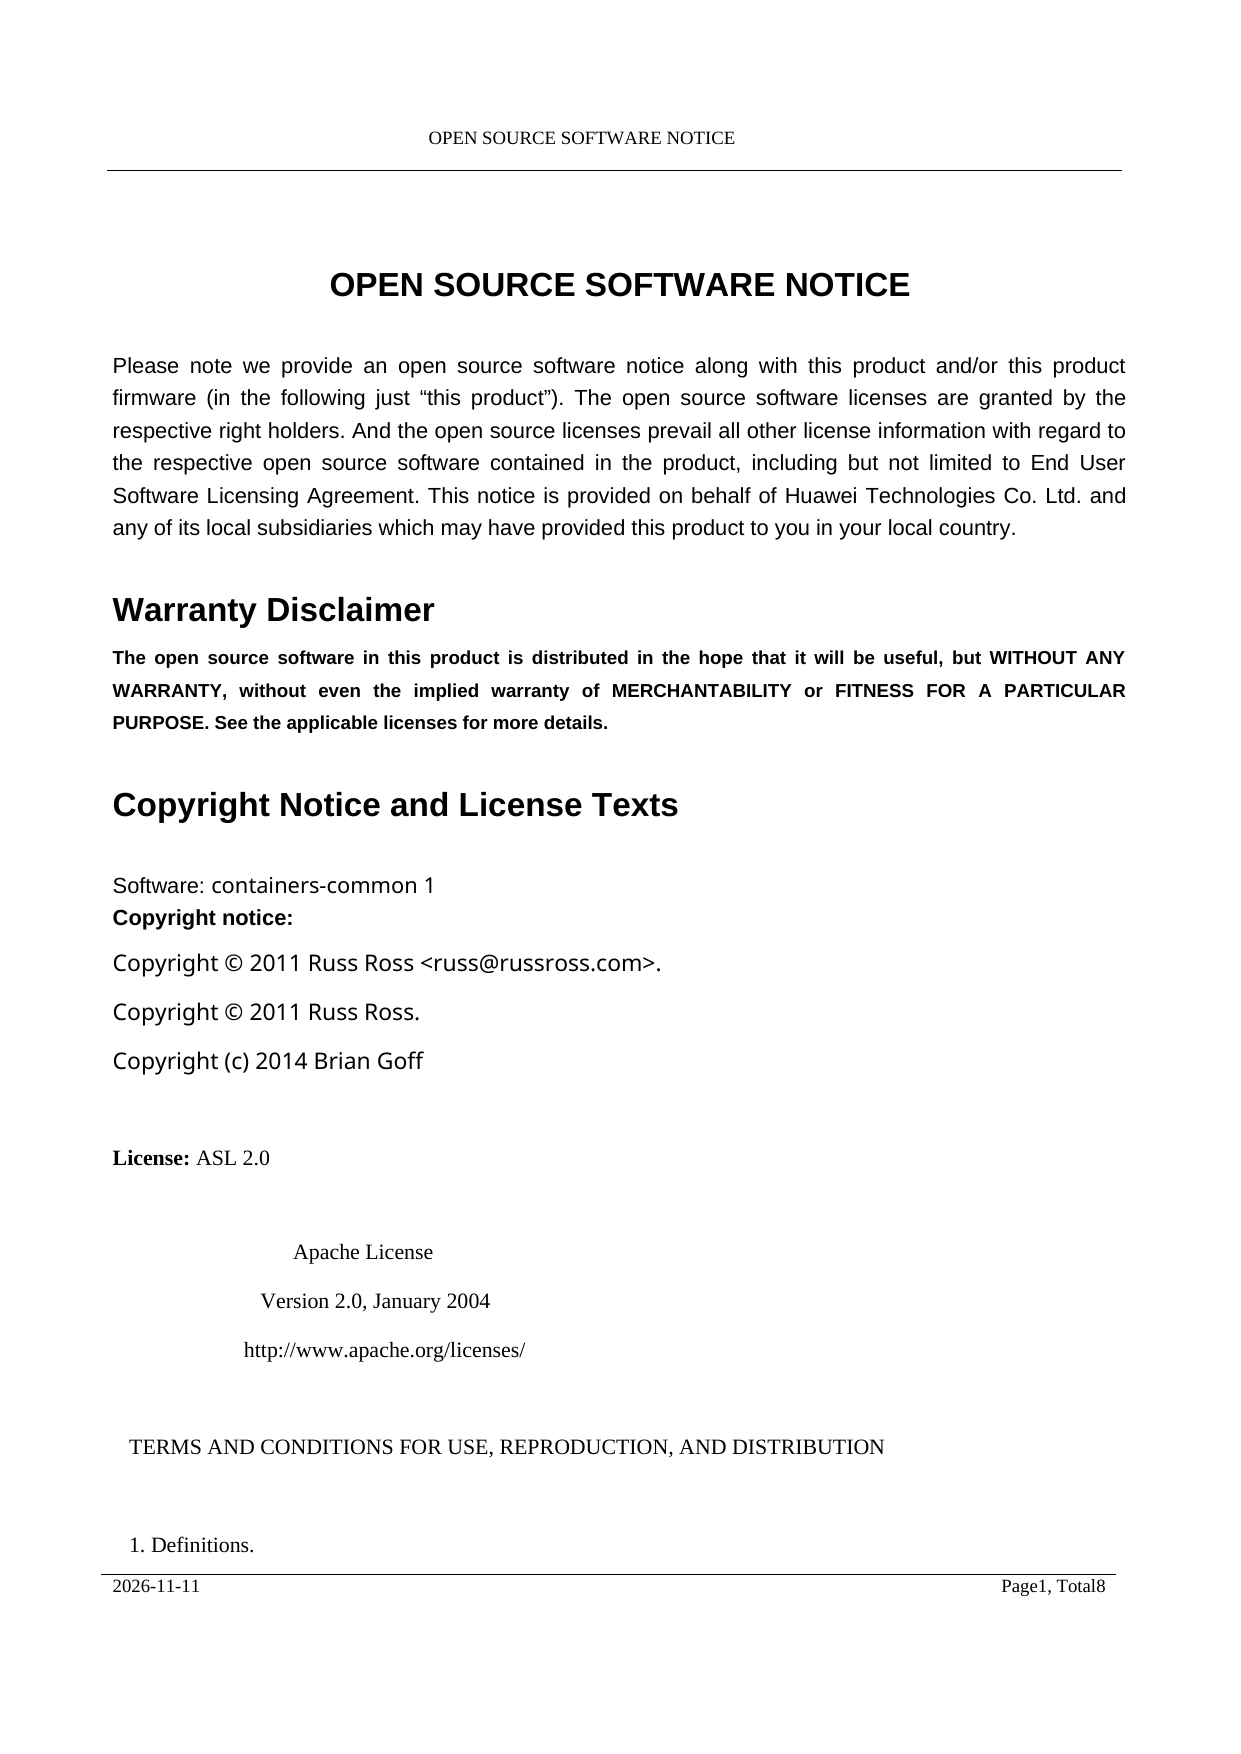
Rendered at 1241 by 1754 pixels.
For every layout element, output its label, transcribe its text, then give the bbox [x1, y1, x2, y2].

text Software: containers-common 1 [112, 869, 1128, 901]
text OPEN SOURCE SOFTWARE NOTICE [112, 251, 1128, 316]
text Copyright © 2011 Russ Ross <russ@russross.com>. Copyright © 2011 Russ Ross. Copyright (c) 2014 Brian Goff [112, 947, 1128, 1125]
text License: ASL 2.0 [112, 1142, 1128, 1174]
text The open source software in this product is distributed in the hope that it will be useful, but WITHOUT ANY WARRANTY, without even the implied warranty of MERCHANTABILITY or FITNESS FOR A PARTICULAR PURPOSE. See the applicable licenses for more details. [112, 641, 1128, 739]
text Copyright Notice and License Texts [112, 771, 1128, 836]
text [112, 1187, 1128, 1560]
text Warranty Disclaimer [112, 576, 1128, 641]
text Copyright notice: [112, 901, 1128, 934]
text Please note we provide an open source software notice along with this product and/or this product firmware (in the following just “this product”). The open source software licenses are granted by the respective right holders. And the open source licenses prevail all other license information with regard to the respective open source software contained in the product, including but not limited to End User Software Licensing Agreement. This notice is provided on behalf of Huawei Technologies Co. Ltd. and any of its local subsidiaries which may have provided this product to you in your local country. [112, 349, 1128, 544]
